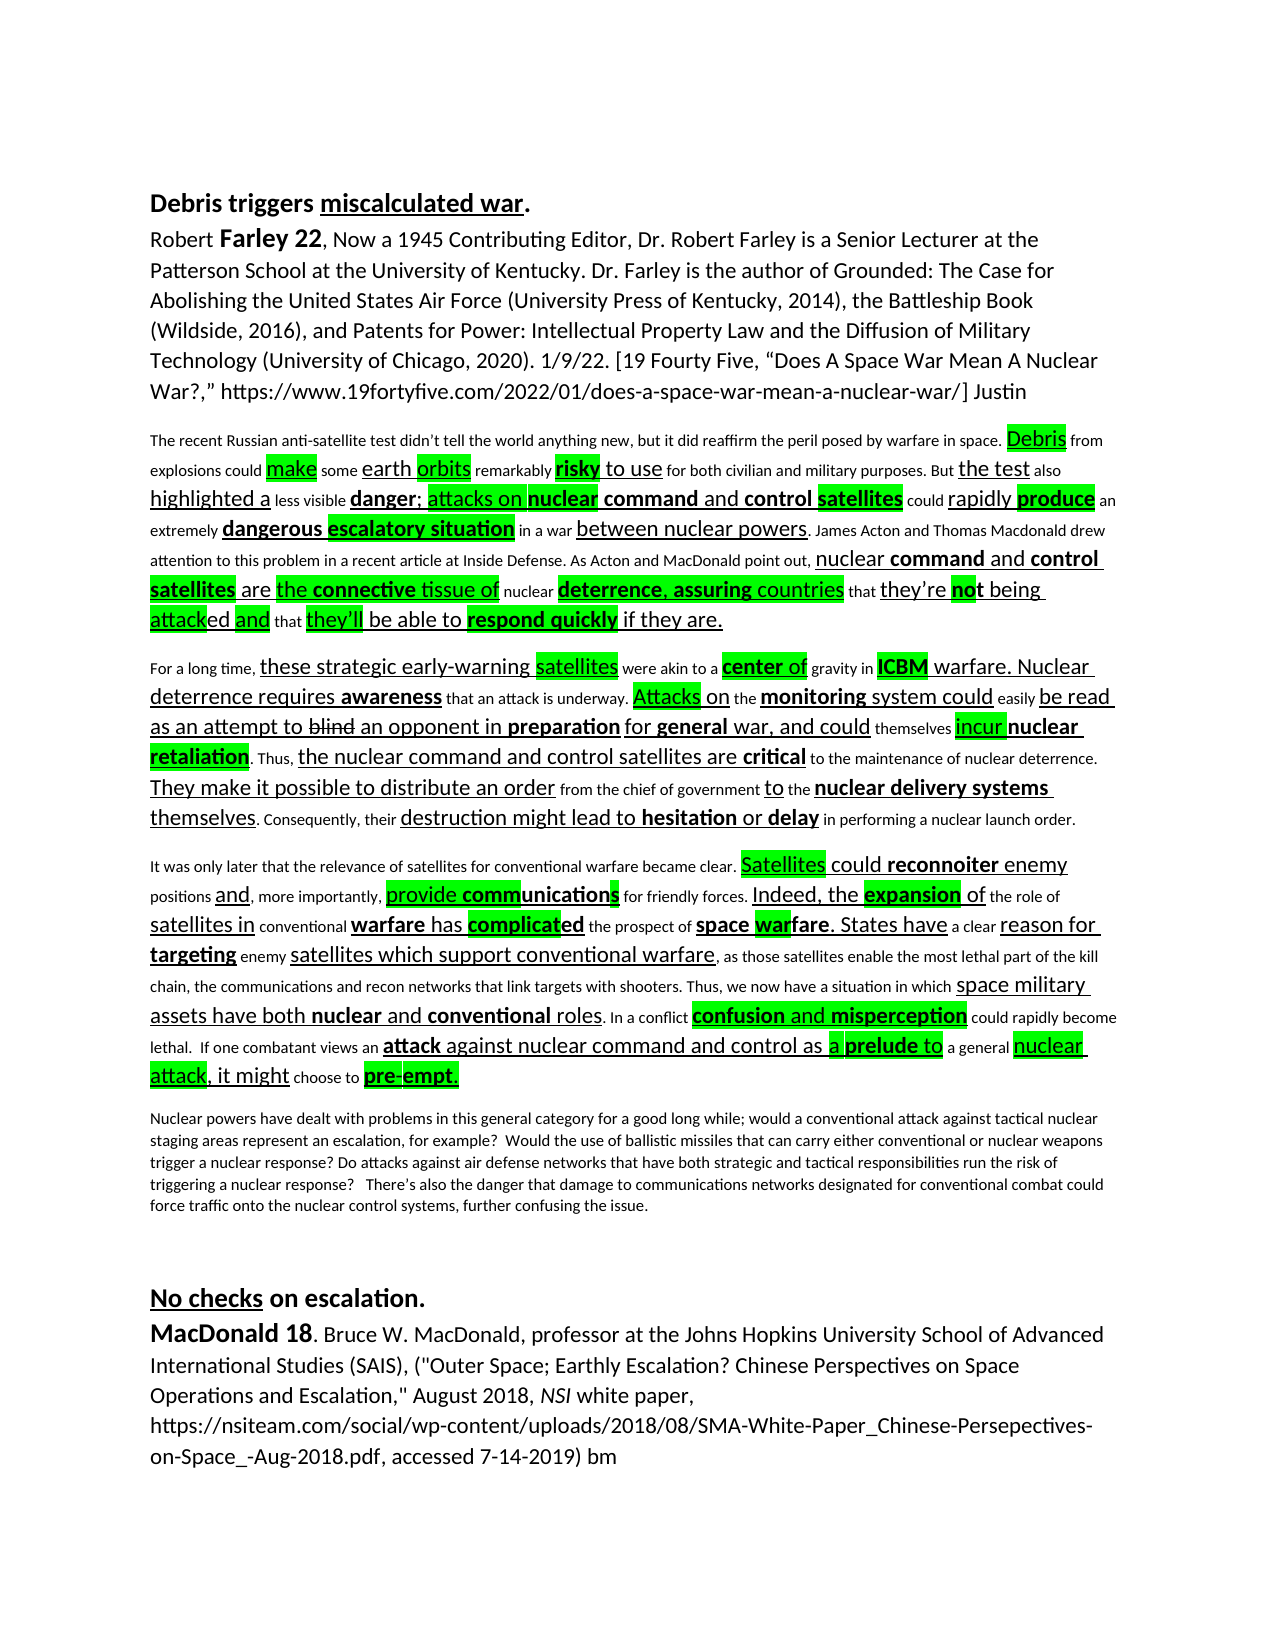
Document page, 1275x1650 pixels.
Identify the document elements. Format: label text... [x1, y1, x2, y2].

text It was only later that the relevance of satellites for conventional warfare became clear. Satellites could reconnoiter enemy positions and, more importantly, provide communications for friendly forces. Indeed, the expansion of the role of satellites in conventional warfare has complicated the prospect of space warfare. States have a clear reason for targeting enemy satellites which support conventional warfare, as those satellites enable the most lethal part of the kill chain, the communications and recon networks that link targets with shooters. Thus, we now have a situation in which space military assets have both nuclear and conventional roles. In a conflict confusion and misperception could rapidly become lethal. If one combatant views an attack against nuclear command and control as a prelude to a general nuclear attack, it might choose to pre-empt. [150, 850, 1125, 1089]
text Nuclear powers have dealt with problems in this general category for a good long while; would a conventional attack against tactical nuclear staging areas represent an escalation, for example? Would the use of ballistic missiles that can carry either conventional or nuclear weapons trigger a nuclear response? Do attacks against air defense networks that have both strategic and tactical responsibilities run the risk of triggering a nuclear response? There’s also the danger that damage to communications networks designated for conventional combat could force traffic onto the nuclear control systems, further confusing the issue. [150, 1108, 1125, 1216]
subtitle Debris triggers miscalculated war. [150, 186, 1125, 219]
text For a long time, these strategic early-warning satellites were akin to a center of gravity in ICBM warfare. Nuclear deterrence requires awareness that an attack is underway. Attacks on the monitoring system could easily be read as an attempt to blind an opponent in preparation for general war, and could themselves incur nuclear retaliation. Thus, the nuclear command and control satellites are critical to the maintenance of nuclear deterrence. They make it possible to distribute an order from the chief of government to the nuclear delivery systems themselves. Consequently, their destruction might lead to hesitation or delay in performing a nuclear launch order. [150, 652, 1125, 831]
text MacDonald 18. Bruce W. MacDonald, professor at the Johns Hopkins University School of Advanced International Studies (SAIS), ("Outer Space; Earthly Escalation? Chinese Perspectives on Space Operations and Escalation," August 2018, NSI white paper, https://nsiteam.com/social/wp-content/uploads/2018/08/SMA-White-Paper_Chinese-Persepectives-on-Space_-Aug-2018.pdf, accessed 7-14-2019) bm [150, 1316, 1125, 1470]
subtitle No checks on escalation. [150, 1281, 1125, 1314]
text The recent Russian anti-satellite test didn’t tell the world anything new, but it did reaffirm the peril posed by warfare in space. Debris from explosions could make some earth orbits remarkably risky to use for both civilian and military purposes. But the test also highlighted a less visible danger; attacks on nuclear command and control satellites could rapidly produce an extremely dangerous escalatory situation in a war between nuclear powers. James Acton and Thomas Macdonald drew attention to this problem in a recent article at Inside Defense. As Acton and MacDonald point out, nuclear command and control satellites are the connective tissue of nuclear deterrence, assuring countries that they’re not being attacked and that they’ll be able to respond quickly if they are. [150, 424, 1125, 633]
text Robert Farley 22, Now a 1945 Contributing Editor, Dr. Robert Farley is a Senior Lecturer at the Patterson School at the University of Kentucky. Dr. Farley is the author of Grounded: The Case for Abolishing the United States Air Force (University Press of Kentucky, 2014), the Battleship Book (Wildside, 2016), and Patents for Power: Intellectual Property Law and the Diffusion of Military Technology (University of Chicago, 2020). 1/9/22. [19 Fourty Five, “Does A Space War Mean A Nuclear War?,” https://www.19fortyfive.com/2022/01/does-a-space-war-mean-a-nuclear-war/] Justin [150, 221, 1125, 405]
